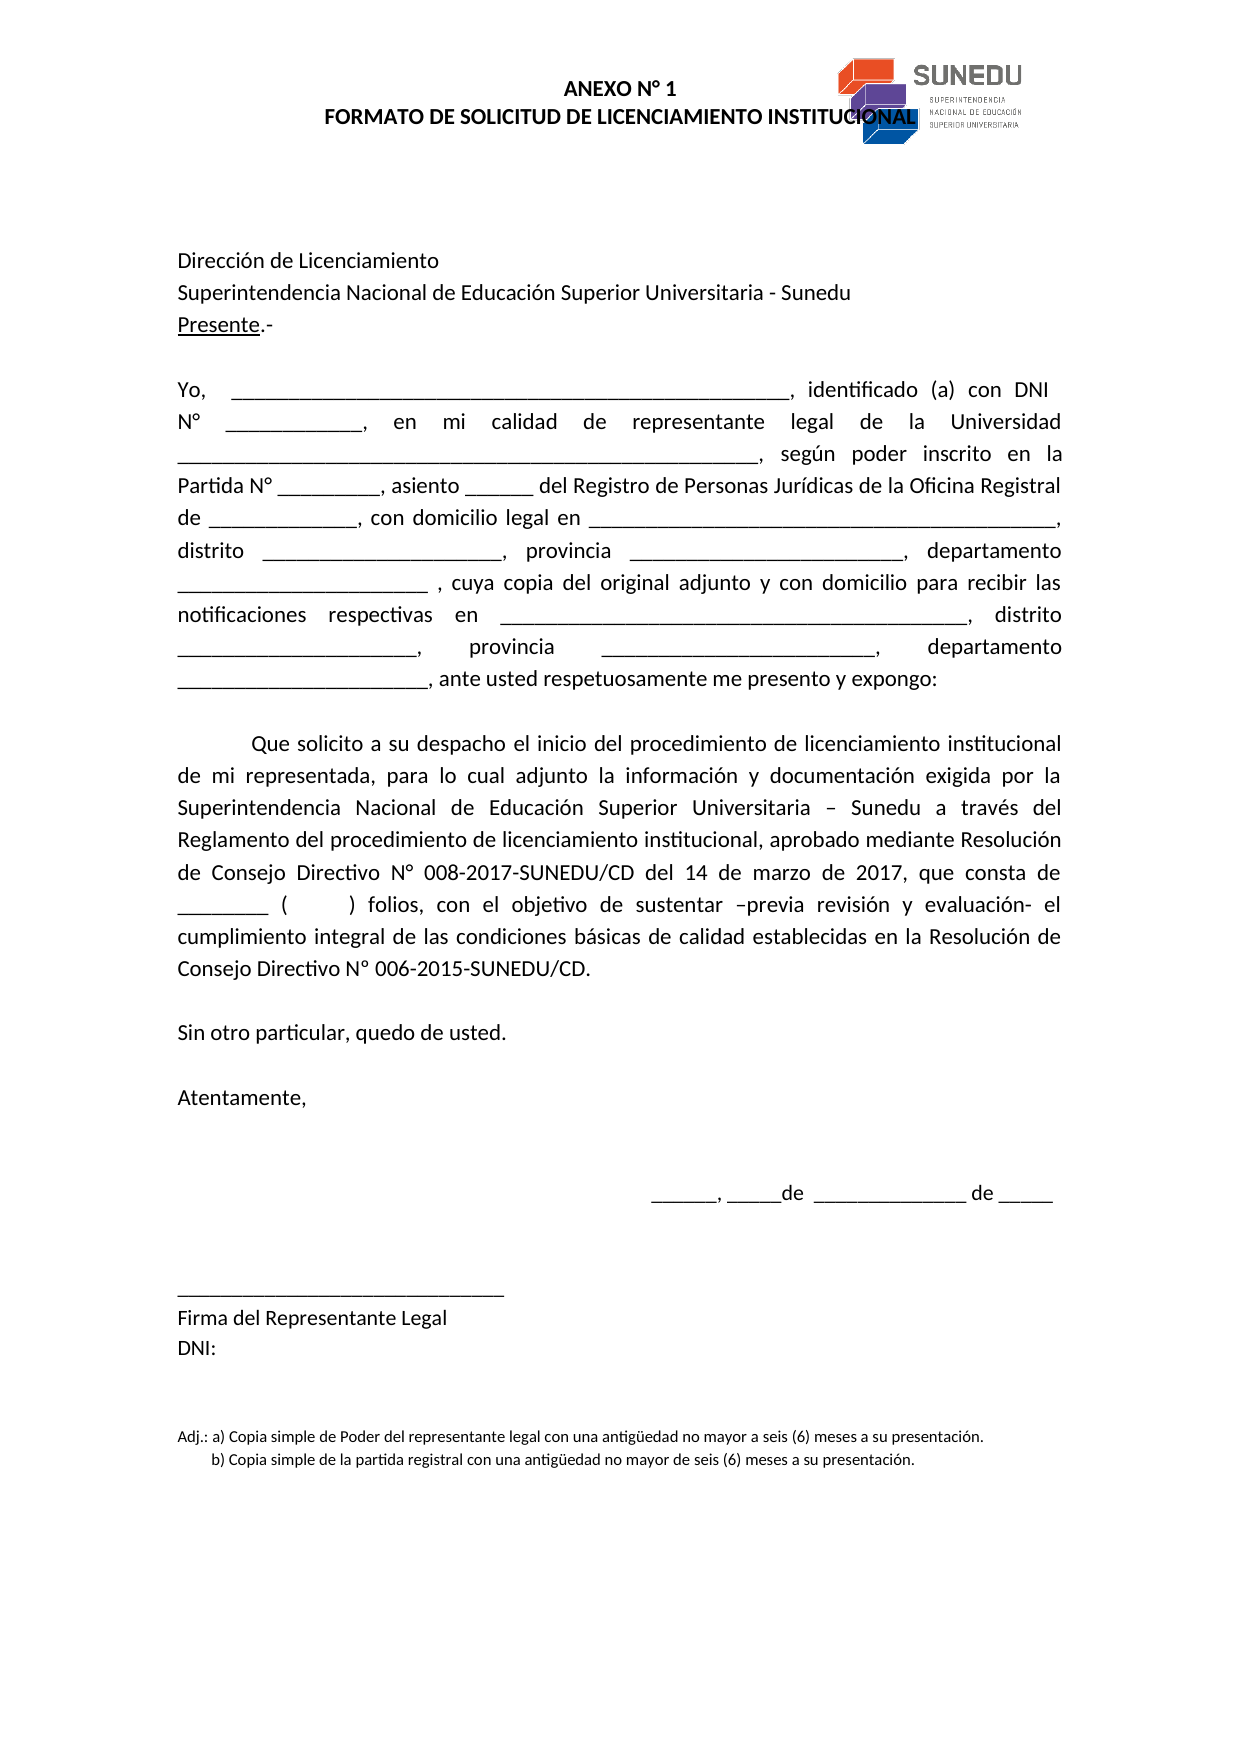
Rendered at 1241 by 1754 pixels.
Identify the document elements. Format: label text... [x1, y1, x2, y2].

text ______________________________ [177, 1273, 1063, 1300]
text DNI: [177, 1334, 1063, 1361]
text Sin otro particular, quedo de usted. [177, 1018, 1063, 1047]
text Firma del Representante Legal [177, 1304, 1063, 1330]
text ______, _____de ______________ de _____ [620, 1179, 1063, 1206]
text Superintendencia Nacional de Educación Superior Universitaria - Sunedu [177, 278, 1063, 306]
text b) Copia simple de la partida registral con una antigüedad no mayor de seis (6) meses a su presentación. [177, 1449, 1063, 1470]
text Que solicito a su despacho el inicio del procedimiento de licenciamiento institucional de mi representada, para lo cual adjunto la información y documentación exigida por la Superintendencia Nacional de Educación Superior Universitaria – Sunedu a través del Reglamento del procedimiento de licenciamiento institucional, aprobado mediante Resolución de Consejo Directivo N° 008-2017-SUNEDU/CD del 14 de marzo de 2017, que consta de ________ ( ) folios, con el objetivo de sustentar –previa revisión y evaluación- el cumplimiento integral de las condiciones básicas de calidad establecidas en la Resolución de Consejo Directivo Nº 006-2015-SUNEDU/CD. [177, 729, 1063, 982]
text Presente.- [177, 310, 1063, 338]
text Adj.: a) Copia simple de Poder del representante legal con una antigüedad no mayor a seis (6) meses a su presentación. [177, 1426, 1063, 1447]
text Yo, _________________________________________________, identificado (a) con DNI N° ____________, en mi calidad de representante legal de la Universidad ___________________________________________________, según poder inscrito en la Partida N° _________, asiento ______ del Registro de Personas Jurídicas de la Oficina Registral de _____________, con domicilio legal en _________________________________________, distrito _____________________, provincia ________________________, departamento ______________________ , cuya copia del original adjunto y con domicilio para recibir las notificaciones respectivas en _________________________________________, distrito _____________________, provincia ________________________, departamento ______________________, ante usted respetuosamente me presento y expongo: [177, 375, 1063, 692]
picture [806, 27, 1053, 176]
text Dirección de Licenciamiento [177, 246, 1063, 274]
text Atentamente, [177, 1083, 1063, 1111]
